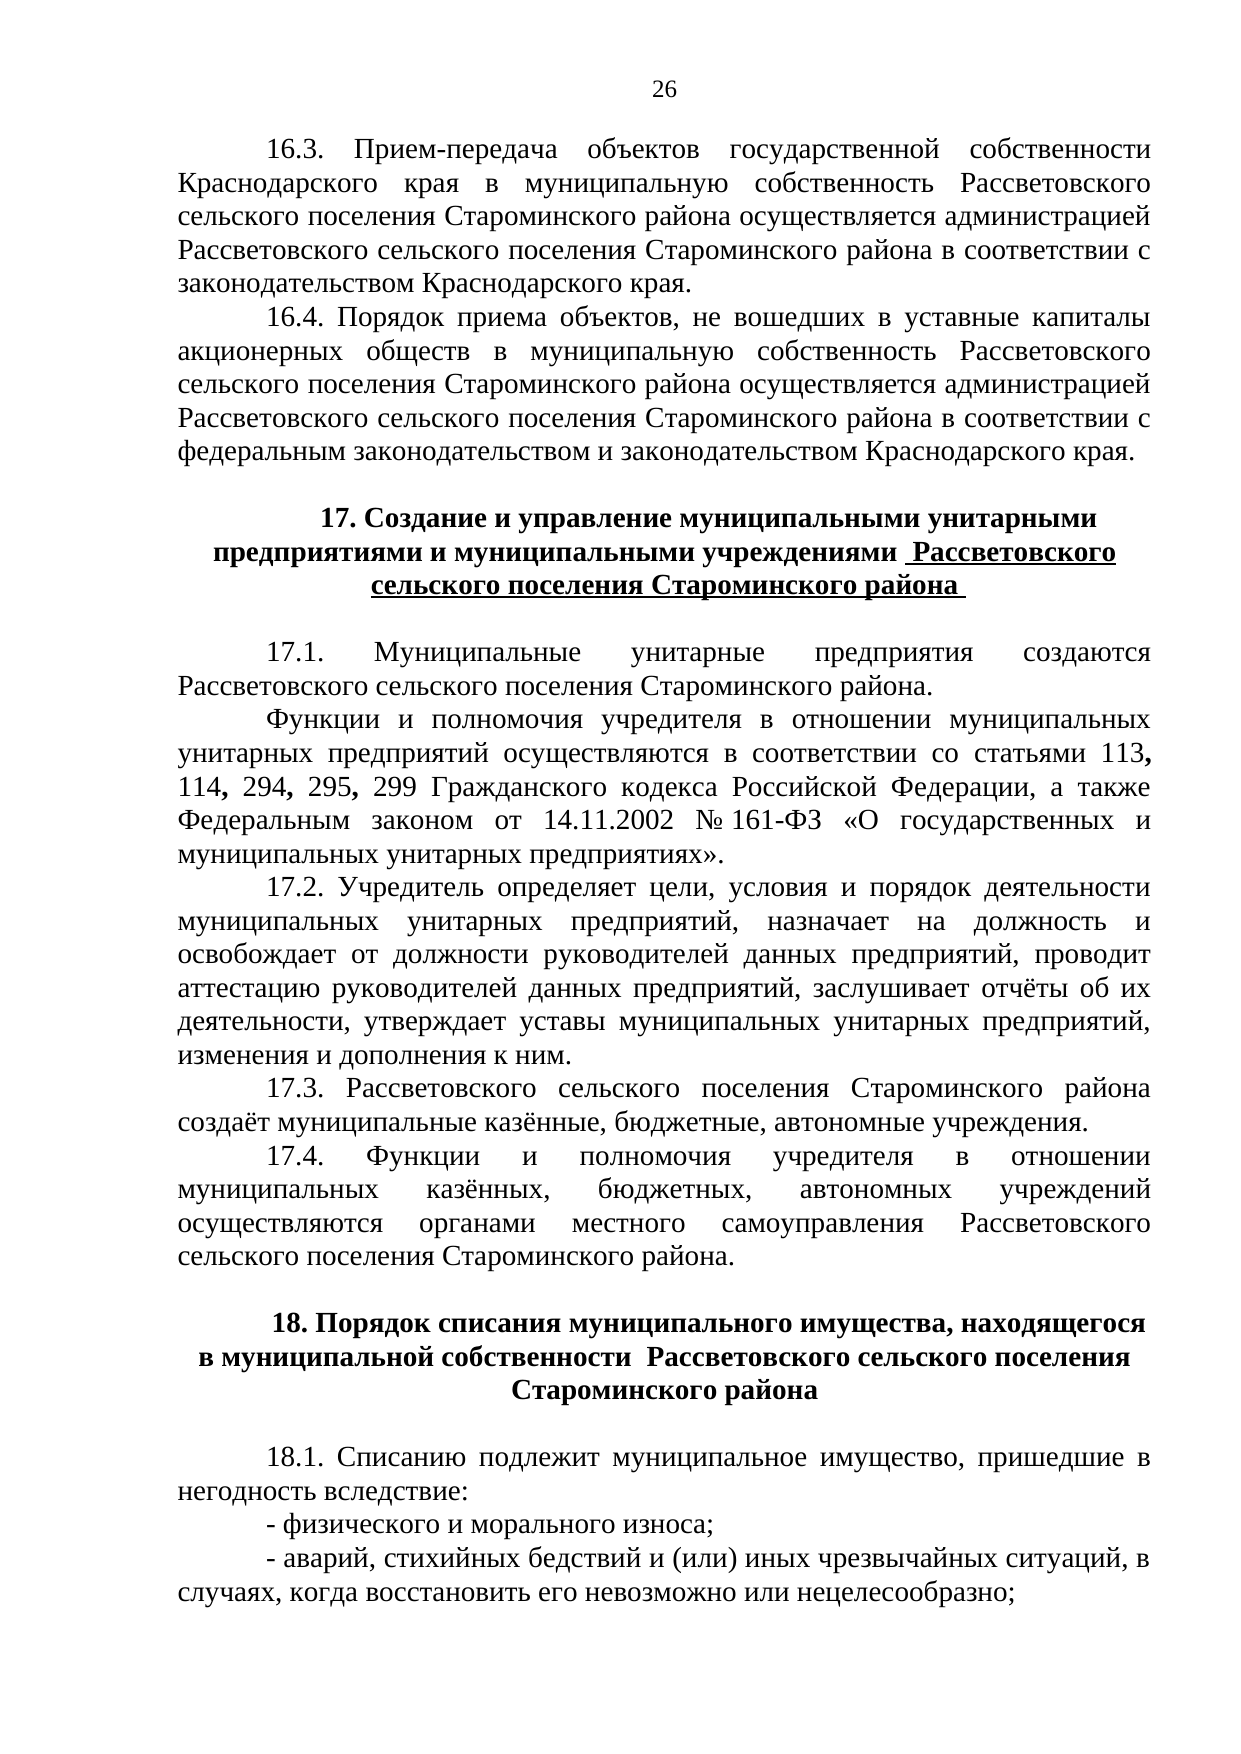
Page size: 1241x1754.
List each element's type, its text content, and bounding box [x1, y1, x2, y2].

text - аварий, стихийных бедствий и (или) иных чрезвычайных ситуаций, в случаях, когда восстановить его невозможно или нецелесообразно; [177, 1540, 1152, 1607]
text - физического и морального износа; [177, 1507, 1152, 1540]
text 17.2. Учредитель определяет цели, условия и порядок деятельности муниципальных унитарных предприятий, назначает на должность и освобождает от должности руководителей данных предприятий, проводит аттестацию руководителей данных предприятий, заслушивает отчёты об их деятельности, утверждает уставы муниципальных унитарных предприятий, изменения и дополнения к ним. [177, 869, 1152, 1071]
text 17.3. Рассветовского сельского поселения Староминского района создаёт муниципальные казённые, бюджетные, автономные учреждения. [177, 1071, 1152, 1138]
text 17.1. Муниципальные унитарные предприятия создаются Рассветовского сельского поселения Староминского района. [177, 634, 1152, 702]
text 18.1. Списанию подлежит муниципальное имущество, пришедшие в негодность вследствие: [177, 1439, 1152, 1507]
text 18. Порядок списания муниципального имущества, находящегося в муниципальной собственности Рассветовского сельского поселения Староминского района [177, 1305, 1152, 1406]
text 16.4. Порядок приема объектов, не вошедших в уставные капиталы акционерных обществ в муниципальную собственность Рассветовского сельского поселения Староминского района осуществляется администрацией Рассветовского сельского поселения Староминского района в соответствии с федеральным законодательством и законодательством Краснодарского края. [177, 299, 1152, 467]
subtitle 17. Создание и управление муниципальными унитарными предприятиями и муниципальными учреждениями Рассветовского сельского поселения Староминского района [177, 500, 1152, 601]
text Функции и полномочия учредителя в отношении муниципальных унитарных предприятий осуществляются в соответствии со статьями 113, 114, 294, 295, 299 Гражданского кодекса Российской Федерации, а также Федеральным законом от 14.11.2002 № 161-ФЗ «О государственных и муниципальных унитарных предприятиях». [177, 702, 1152, 869]
text 16.3. Прием-передача объектов государственной собственности Краснодарского края в муниципальную собственность Рассветовского сельского поселения Староминского района осуществляется администрацией Рассветовского сельского поселения Староминского района в соответствии с законодательством Краснодарского края. [177, 131, 1152, 299]
text 17.4. Функции и полномочия учредителя в отношении муниципальных казённых, бюджетных, автономных учреждений осуществляются органами местного самоуправления Рассветовского сельского поселения Староминского района. [177, 1138, 1152, 1272]
